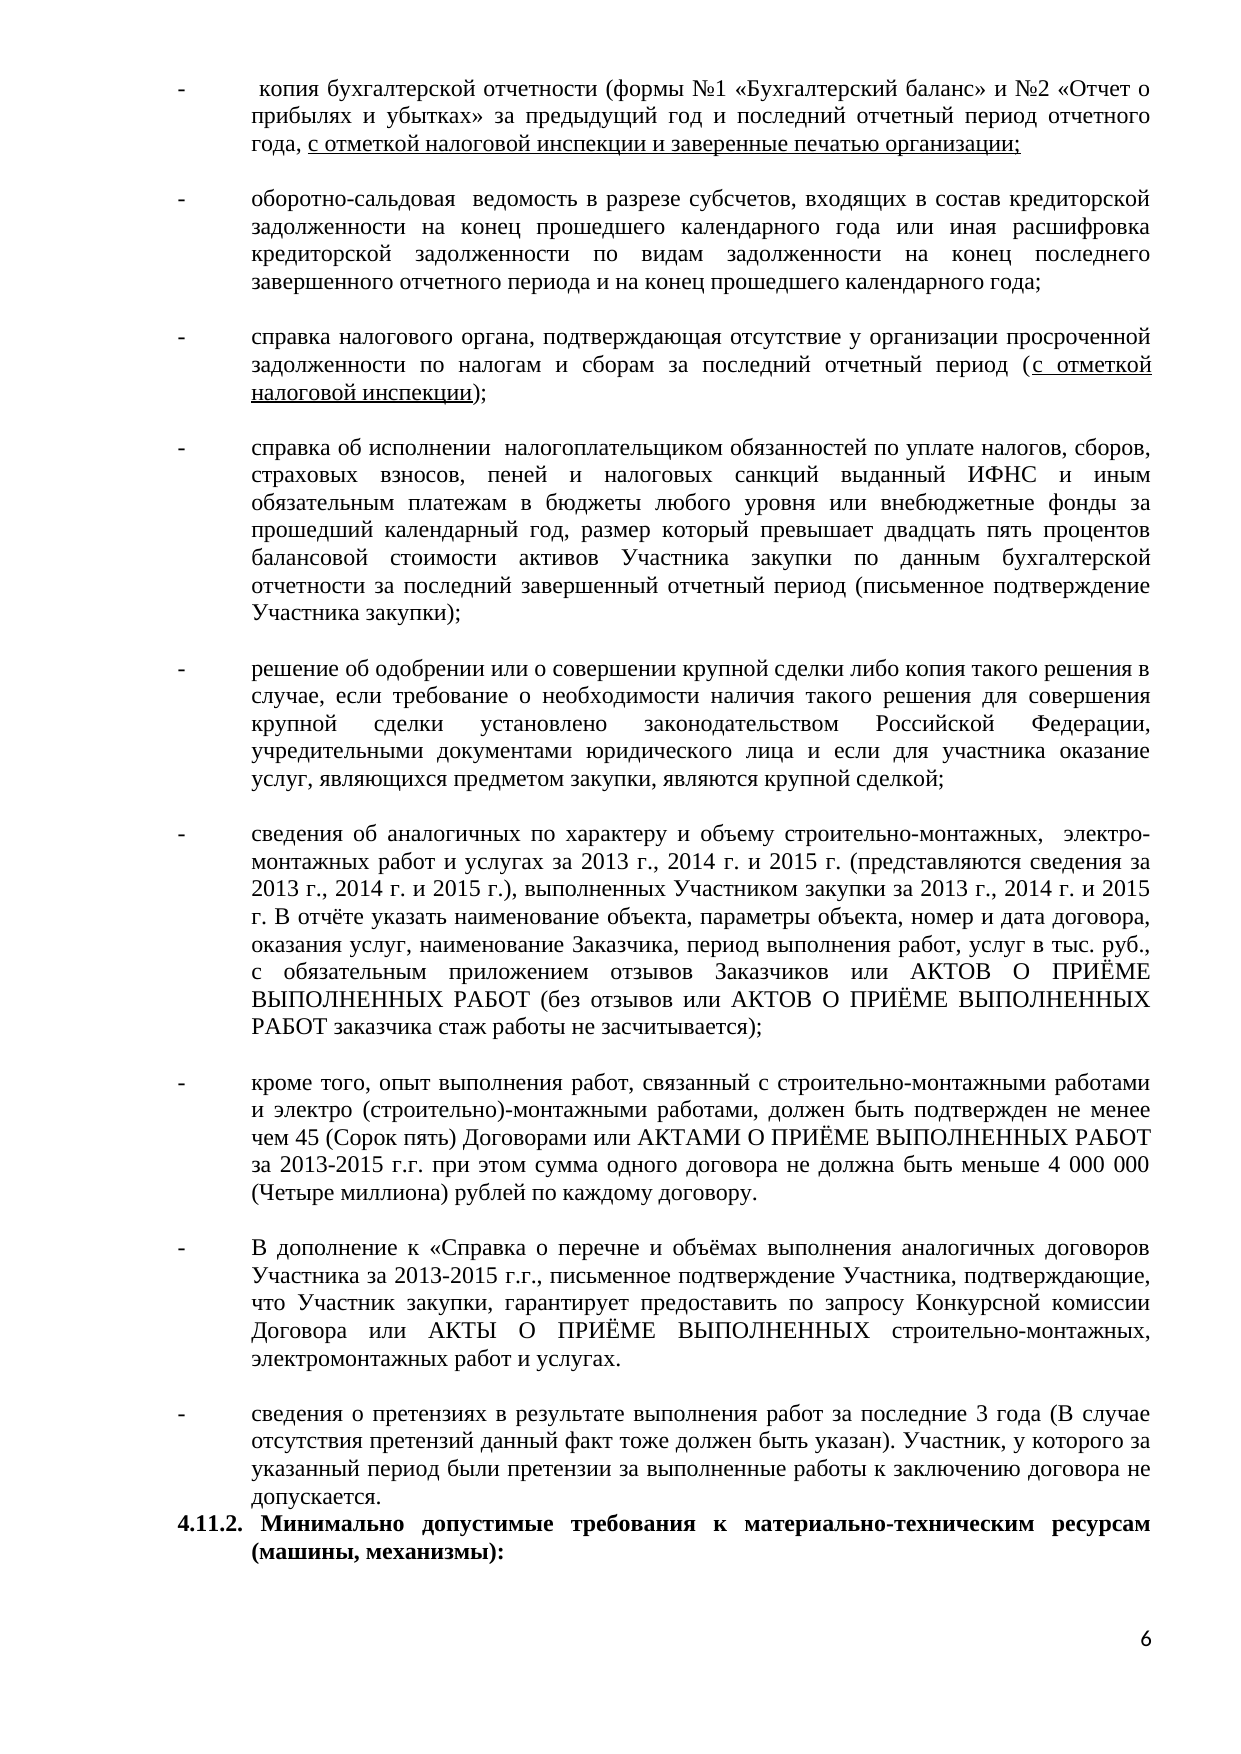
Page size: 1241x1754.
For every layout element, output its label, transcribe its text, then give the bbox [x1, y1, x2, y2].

text - кроме того, опыт выполнения работ, связанный с строительно-монтажными работами и электро (строительно)-монтажными работами, должен быть подтвержден не менее чем 45 (Сорок пять) Договорами или АКТАМИ О ПРИЁМЕ ВЫПОЛНЕННЫХ РАБОТ за 2013-2015 г.г. при этом сумма одного договора не должна быть меньше 4 000 000 (Четыре миллиона) рублей по каждому договору. [177, 1068, 1152, 1206]
list оборотно-сальдовая ведомость в разрезе субсчетов, входящих в состав кредиторской задолженности на конец прошедшего календарного года или иная расшифровка кредиторской задолженности по видам задолженности на конец последнего завершенного отчетного периода и на конец прошедшего календарного года; [177, 184, 1152, 295]
text 4.11.2. Минимально допустимые требования к материально-техническим ресурсам (машины, механизмы): [177, 1509, 1152, 1564]
text - сведения о претензиях в результате выполнения работ за последние 3 года (В случае отсутствия претензий данный факт тоже должен быть указан). Участник, у которого за указанный период были претензии за выполненные работы к заключению договора не допускается. [177, 1399, 1152, 1509]
list справка об исполнении налогоплательщиком обязанностей по уплате налогов, сборов, страховых взносов, пеней и налоговых санкций выданный ИФНС и иным обязательным платежам в бюджеты любого уровня или внебюджетные фонды за прошедший календарный год, размер который превышает двадцать пять процентов балансовой стоимости активов Участника закупки по данным бухгалтерской отчетности за последний завершенный отчетный период (письменное подтверждение Участника закупки); [177, 433, 1152, 626]
list справка налогового органа, подтверждающая отсутствие у организации просроченной задолженности по налогам и сборам за последний отчетный период (с отметкой налоговой инспекции); [177, 322, 1152, 405]
list копия бухгалтерской отчетности (формы №1 «Бухгалтерский баланс» и №2 «Отчет о прибылях и убытках» за предыдущий год и последний отчетный период отчетного года, с отметкой налоговой инспекции и заверенные печатью организации; [177, 74, 1152, 157]
text - сведения об аналогичных по характеру и объему строительно-монтажных, электро-монтажных работ и услугах за 2013 г., 2014 г. и 2015 г. (представляются сведения за 2013 г., 2014 г. и 2015 г.), выполненных Участником закупки за 2013 г., 2014 г. и 2015 г. В отчёте указать наименование объекта, параметры объекта, номер и дата договора, оказания услуг, наименование Заказчика, период выполнения работ, услуг в тыс. руб., с обязательным приложением отзывов Заказчиков или АКТОВ О ПРИЁМЕ ВЫПОЛНЕННЫХ РАБОТ (без отзывов или АКТОВ О ПРИЁМЕ ВЫПОЛНЕННЫХ РАБОТ заказчика стаж работы не засчитывается); [177, 819, 1152, 1040]
text - В дополнение к «Справка о перечне и объёмах выполнения аналогичных договоров Участника за 2013-2015 г.г., письменное подтверждение Участника, подтверждающие, что Участник закупки, гарантирует предоставить по запросу Конкурсной комиссии Договора или АКТЫ О ПРИЁМЕ ВЫПОЛНЕННЫХ строительно-монтажных, электромонтажных работ и услугах. [177, 1233, 1152, 1371]
list решение об одобрении или о совершении крупной сделки либо копия такого решения в случае, если требование о необходимости наличия такого решения для совершения крупной сделки установлено законодательством Российской Федерации, учредительными документами юридического лица и если для участника оказание услуг, являющихся предметом закупки, являются крупной сделкой; [177, 653, 1152, 792]
